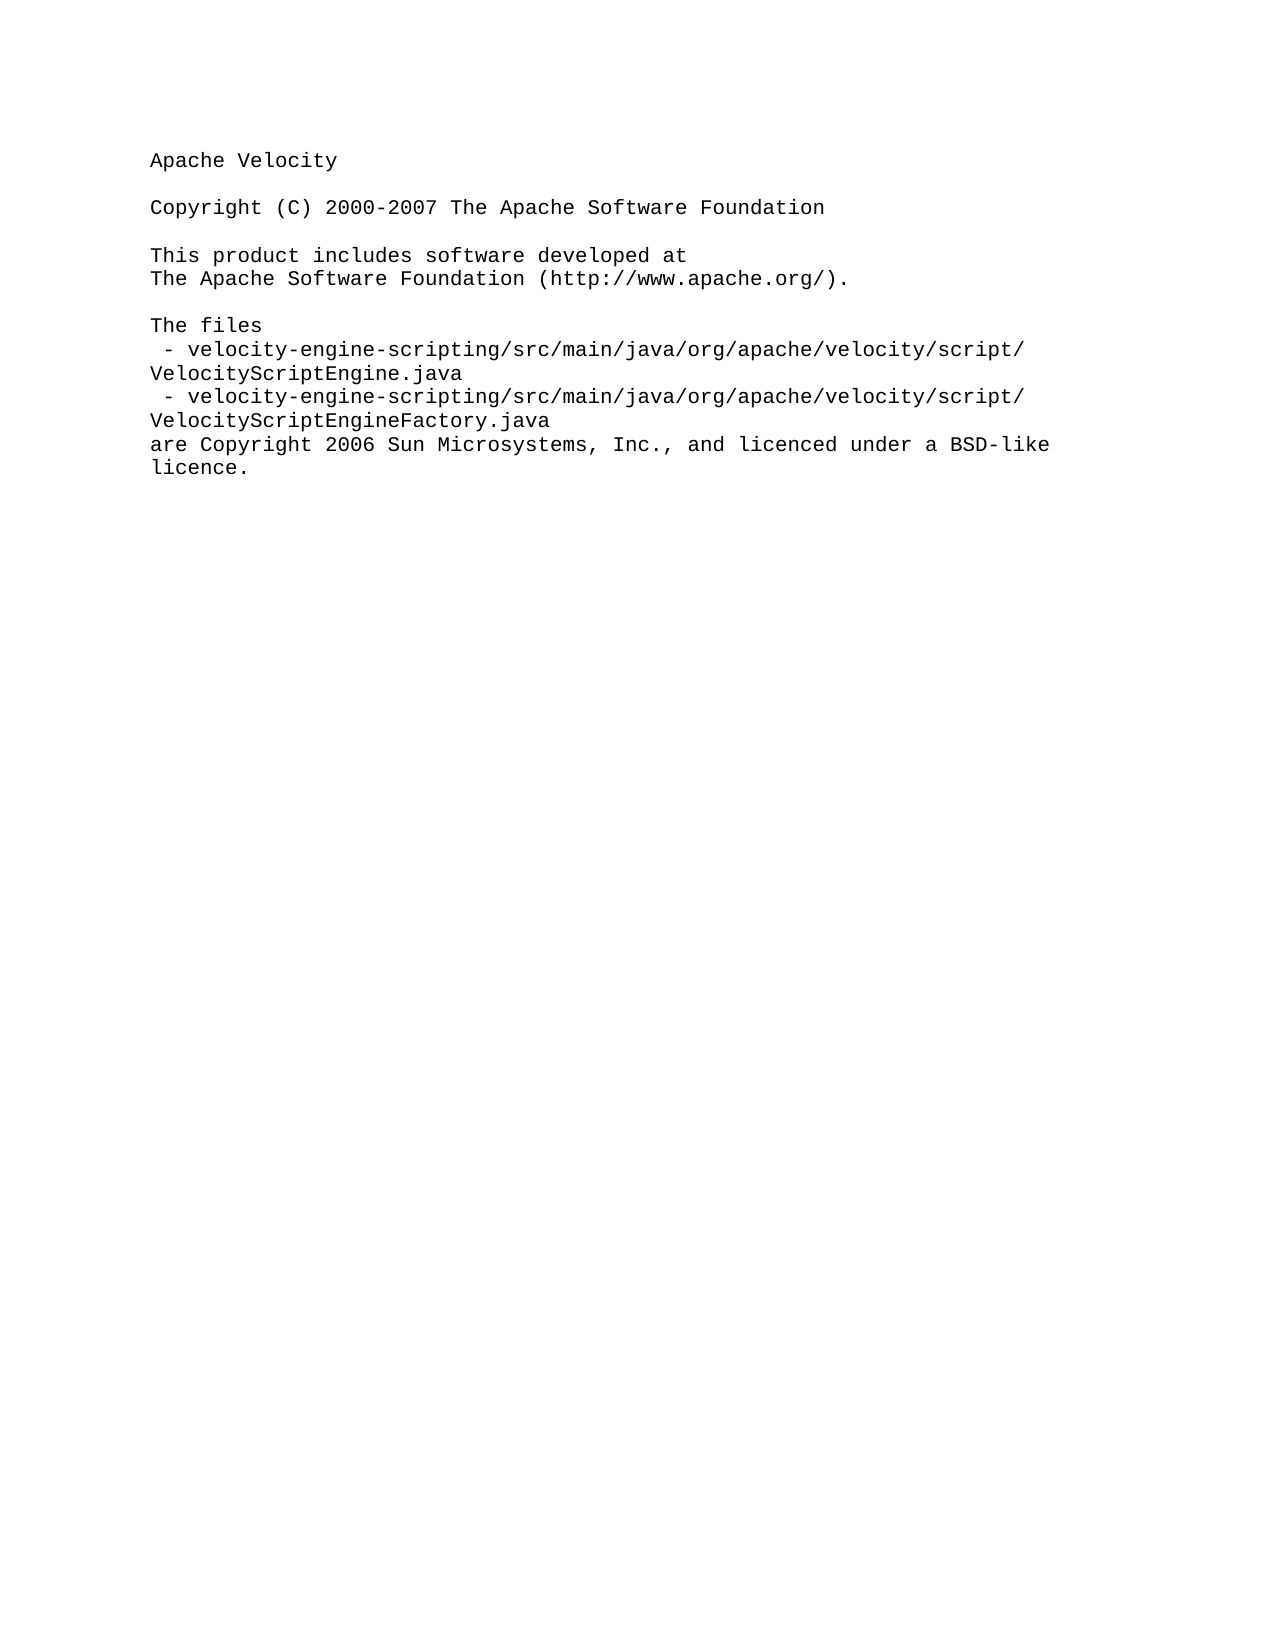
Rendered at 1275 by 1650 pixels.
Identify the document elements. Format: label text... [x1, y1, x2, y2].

text - velocity-engine-scripting/src/main/java/org/apache/velocity/script/VelocityScriptEngineFactory.java [150, 386, 1125, 434]
text Apache Velocity [150, 150, 1125, 174]
text Copyright (C) 2000-2007 The Apache Software Foundation [150, 197, 1125, 221]
text The Apache Software Foundation (http://www.apache.org/). [150, 268, 1125, 292]
text are Copyright 2006 Sun Microsystems, Inc., and licenced under a BSD-like licence. [150, 434, 1125, 481]
text The files [150, 316, 1125, 339]
text - velocity-engine-scripting/src/main/java/org/apache/velocity/script/VelocityScriptEngine.java [150, 339, 1125, 386]
text This product includes software developed at [150, 244, 1125, 268]
